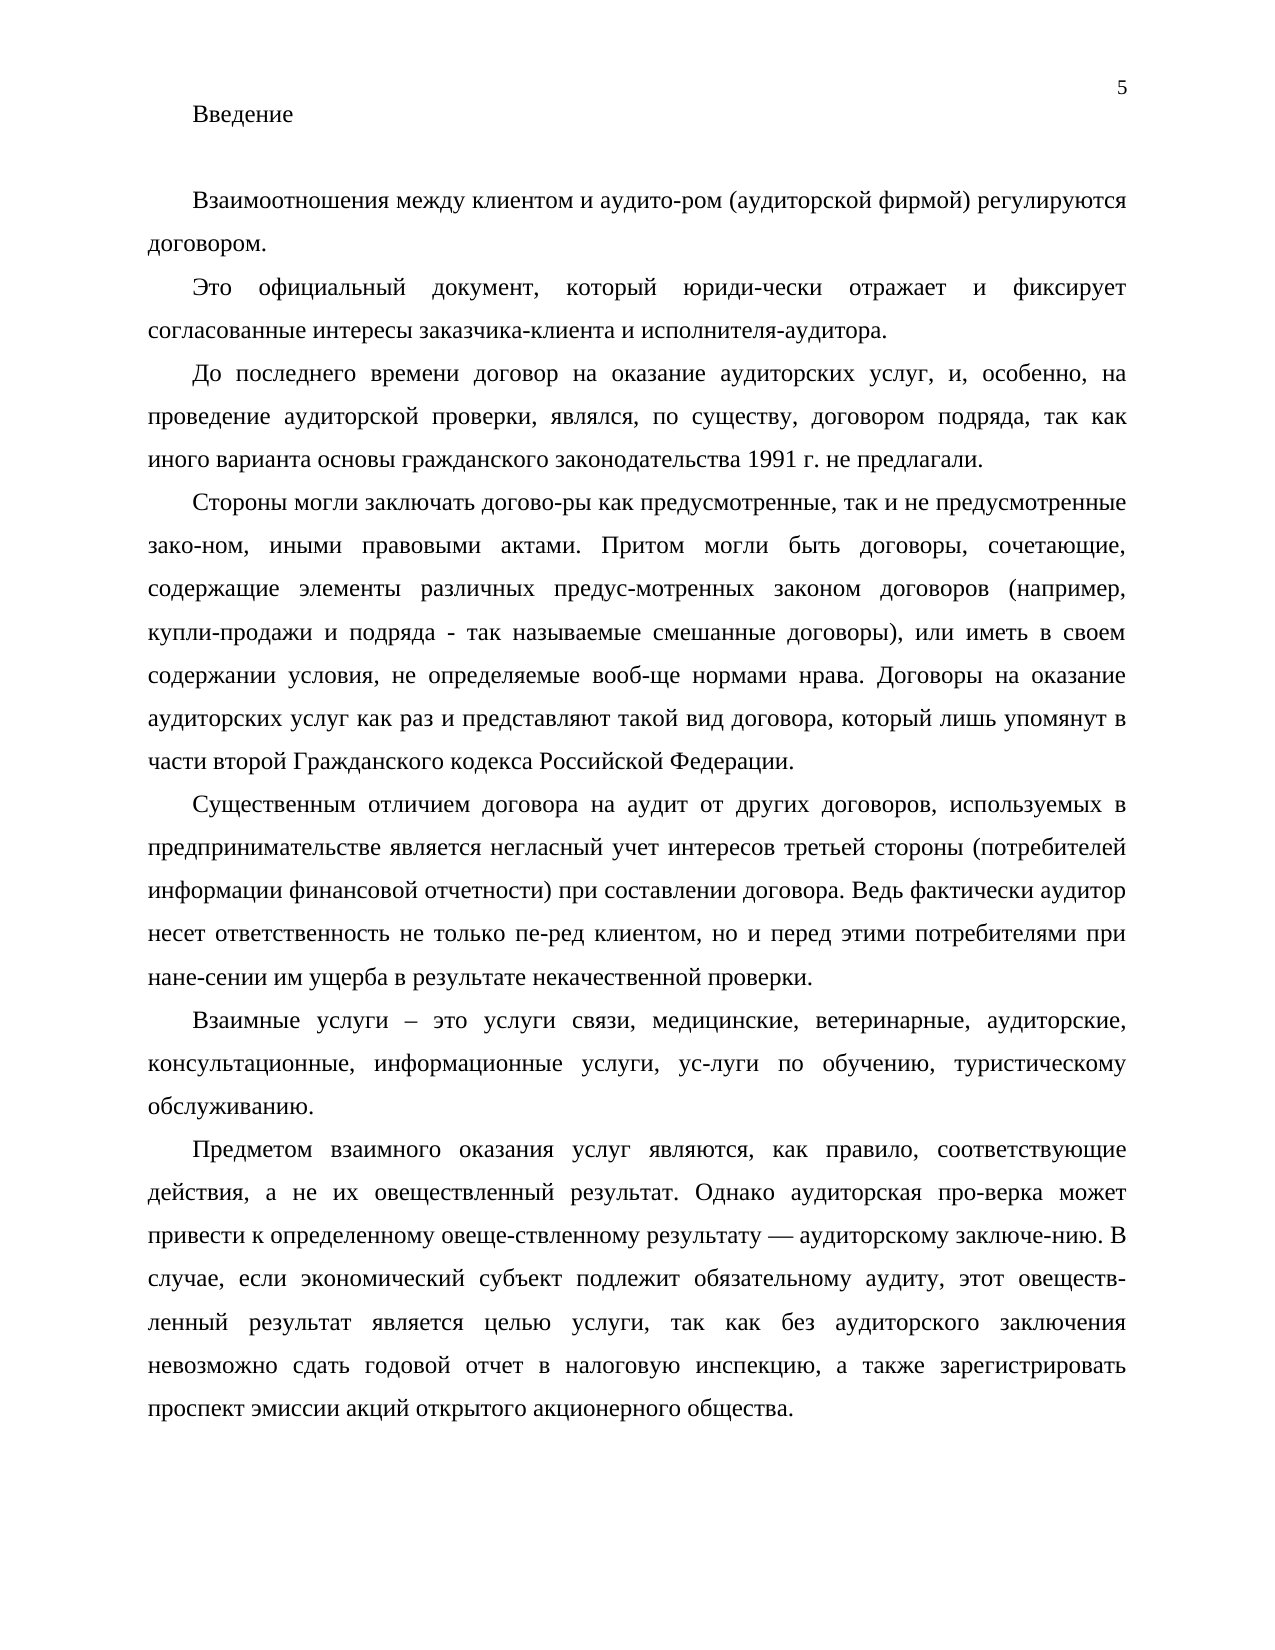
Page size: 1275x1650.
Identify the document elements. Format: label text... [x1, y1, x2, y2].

title До последнего времени договор на оказание аудиторских услуг, и, особенно, на проведение аудиторской проверки, являлся, по существу, договором подряда, так как иного варианта основы гражданского законодательства 1991 г. не предлагали. [148, 358, 1127, 473]
title Стороны могли заключать догово-ры как предусмотренные, так и не предусмотренные зако-ном, иными правовыми актами. Притом могли быть договоры, сочетающие, содержащие элементы различных предус-мотренных законом договоров (например, купли-продажи и подряда - так называемые смешанные договоры), или иметь в своем содержании условия, не определяемые вооб-ще нормами нрава. Договоры на оказание аудиторских услуг как раз и представляют такой вид договора, который лишь упомянут в части второй Гражданского кодекса Российской Федерации. [148, 487, 1127, 775]
title Это официальный документ, который юриди-чески отражает и фиксирует согласованные интересы заказчика-клиента и исполнителя-аудитора. [148, 272, 1127, 343]
title Предметом взаимного оказания услуг являются, как правило, соответствующие действия, а не их овеществленный результат. Однако аудиторская про-верка может привести к определенному овеще-ствленному результату — аудиторскому заключе-нию. В случае, если экономический субъект подлежит обязательному аудиту, этот овеществ-ленный результат является целью услуги, так как без аудиторского заключения невозможно сдать годовой отчет в налоговую инспекцию, а также зарегистрировать проспект эмиссии акций открытого акционерного общества. [148, 1134, 1127, 1422]
title Взаимные услуги – это услуги связи, медицинские, ветеринарные, аудиторские, консультационные, информационные услуги, ус-луги по обучению, туристическому обслуживанию. [148, 1005, 1127, 1120]
title Введение [148, 99, 1127, 128]
title Взаимоотношения между клиентом и аудито-ром (аудиторской фирмой) регулируются договором. [148, 185, 1127, 257]
title Существенным отличием договора на аудит от других договоров, используемых в предпринимательстве является негласный учет интересов третьей стороны (потребителей информации финансовой отчетности) при составлении договора. Ведь фактически аудитор несет ответственность не только пе-ред клиентом, но и перед этими потребителями при нане-сении им ущерба в результате некачественной проверки. [148, 789, 1127, 990]
